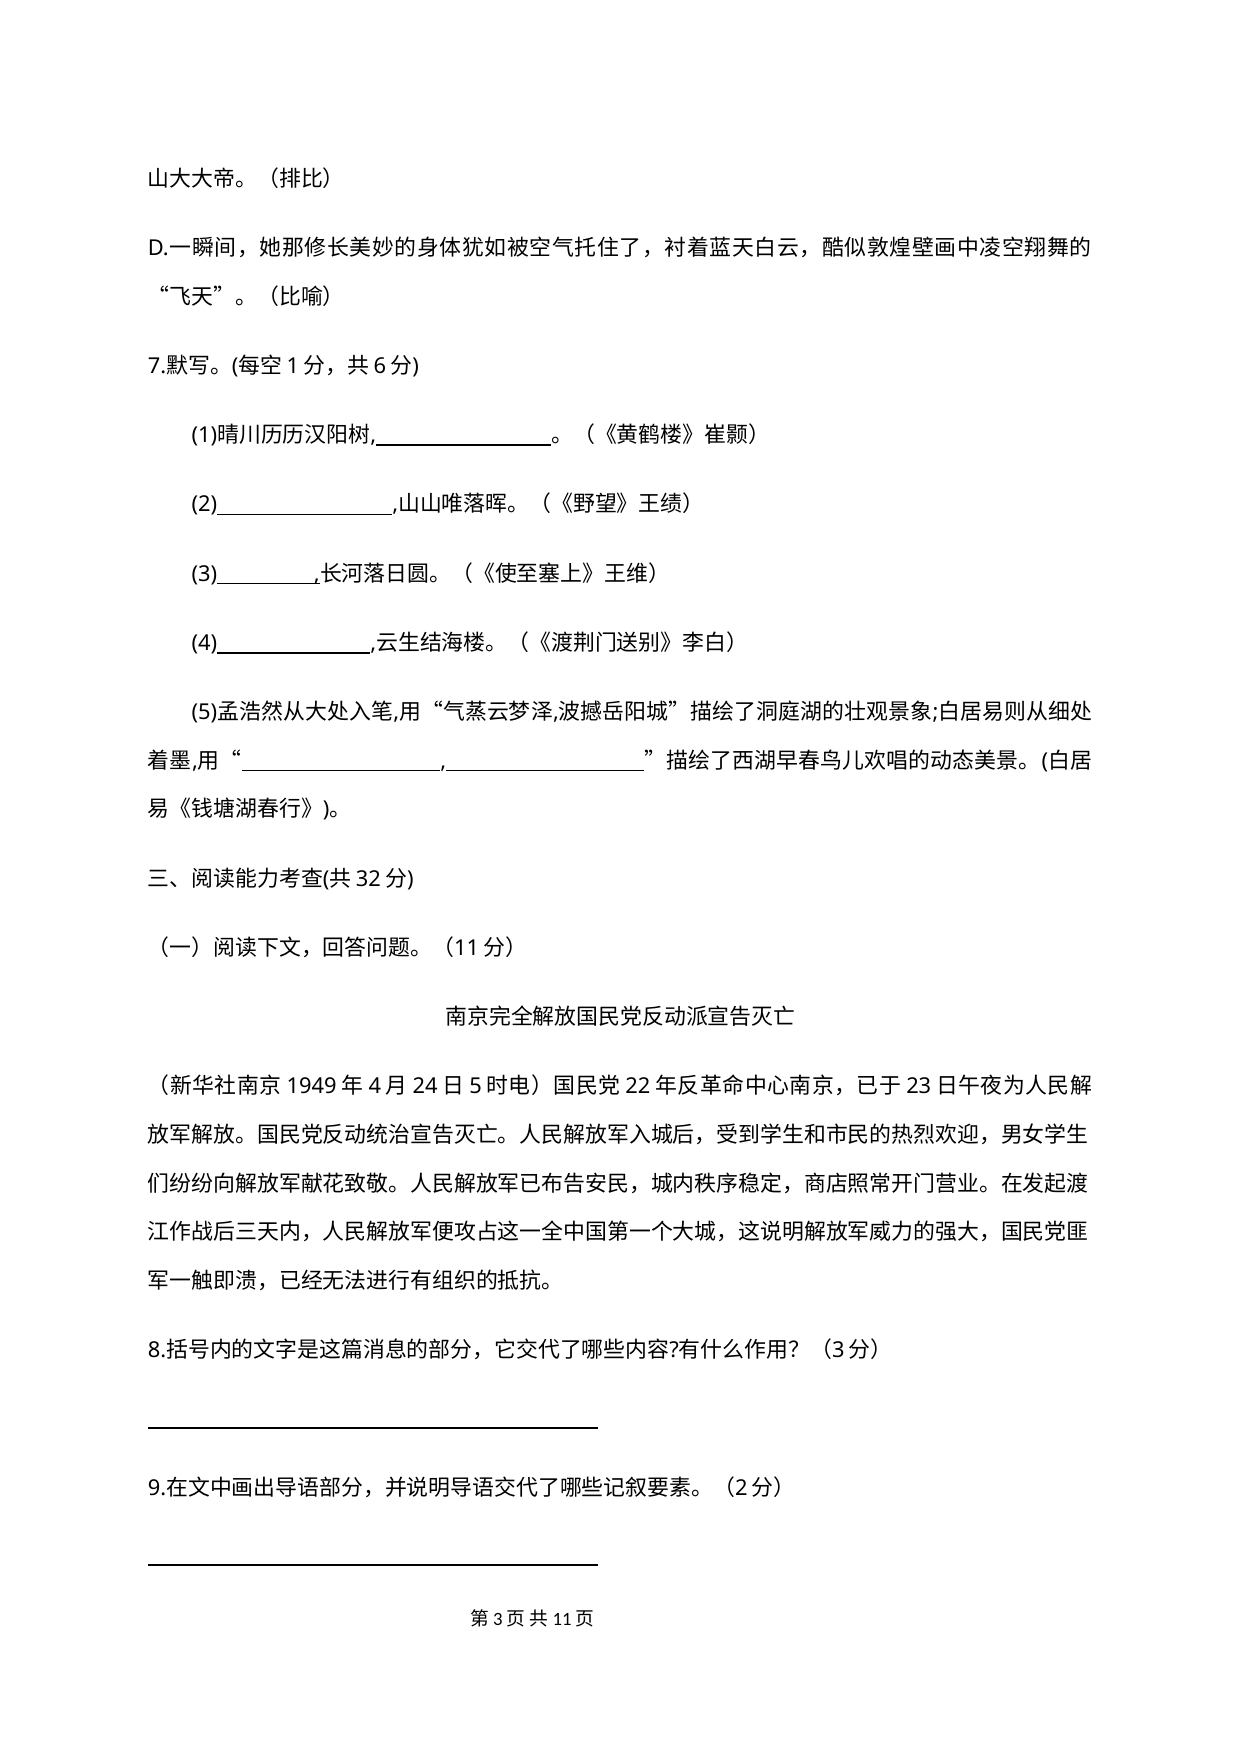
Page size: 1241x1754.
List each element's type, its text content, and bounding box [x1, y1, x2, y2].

text (5)孟浩然从大处入笔,用“气蒸云梦泽,波撼岳阳城”描绘了洞庭湖的壮观景象;白居易则从细处着墨,用“ , ”描绘了西湖早春鸟儿欢唱的动态美景。(白居易《钱塘湖春行》)。 [148, 693, 1092, 823]
text 8.括号内的文字是这篇消息的部分，它交代了哪些内容?有什么作用？（3分） [148, 1332, 1092, 1364]
text （新华社南京1949年4月24日5时电）国民党22年反革命中心南京，已于23日午夜为人民解放军解放。国民党反动统治宣告灭亡。人民解放军入城后，受到学生和市民的热烈欢迎，男女学生们纷纷向解放军献花致敬。人民解放军已布告安民，城内秩序稳定，商店照常开门营业。在发起渡江作战后三天内，人民解放军便攻占这一全中国第一个大城，这说明解放军威力的强大，国民党匪军一触即溃，已经无法进行有组织的抵抗。 [148, 1068, 1092, 1295]
text 9.在文中画出导语部分，并说明导语交代了哪些记叙要素。（2分） [148, 1469, 1092, 1502]
text (1)晴川历历汉阳树, 。（《黄鹤楼》崔颢） [148, 417, 1092, 449]
text 7.默写。(每空1分，共6分) [148, 348, 1092, 380]
text (2) ,山山唯落晖。（《野望》王绩） [148, 486, 1092, 518]
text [148, 161, 1092, 193]
text 南京完全解放国民党反动派宣告灭亡 [148, 998, 1092, 1031]
text (3) ,长河落日圆。（《使至塞上》王维） [148, 555, 1092, 588]
text 三、阅读能力考查(共32分) [148, 860, 1092, 893]
text D.一瞬间，她那修长美妙的身体犹如被空气托住了，衬着蓝天白云，酷似敦煌壁画中凌空翔舞的“飞天”。（比喻） [148, 230, 1092, 311]
text (4) ,云生结海楼。（《渡荆门送别》李白） [148, 624, 1092, 657]
text （一）阅读下文，回答问题。（11分） [148, 929, 1092, 962]
